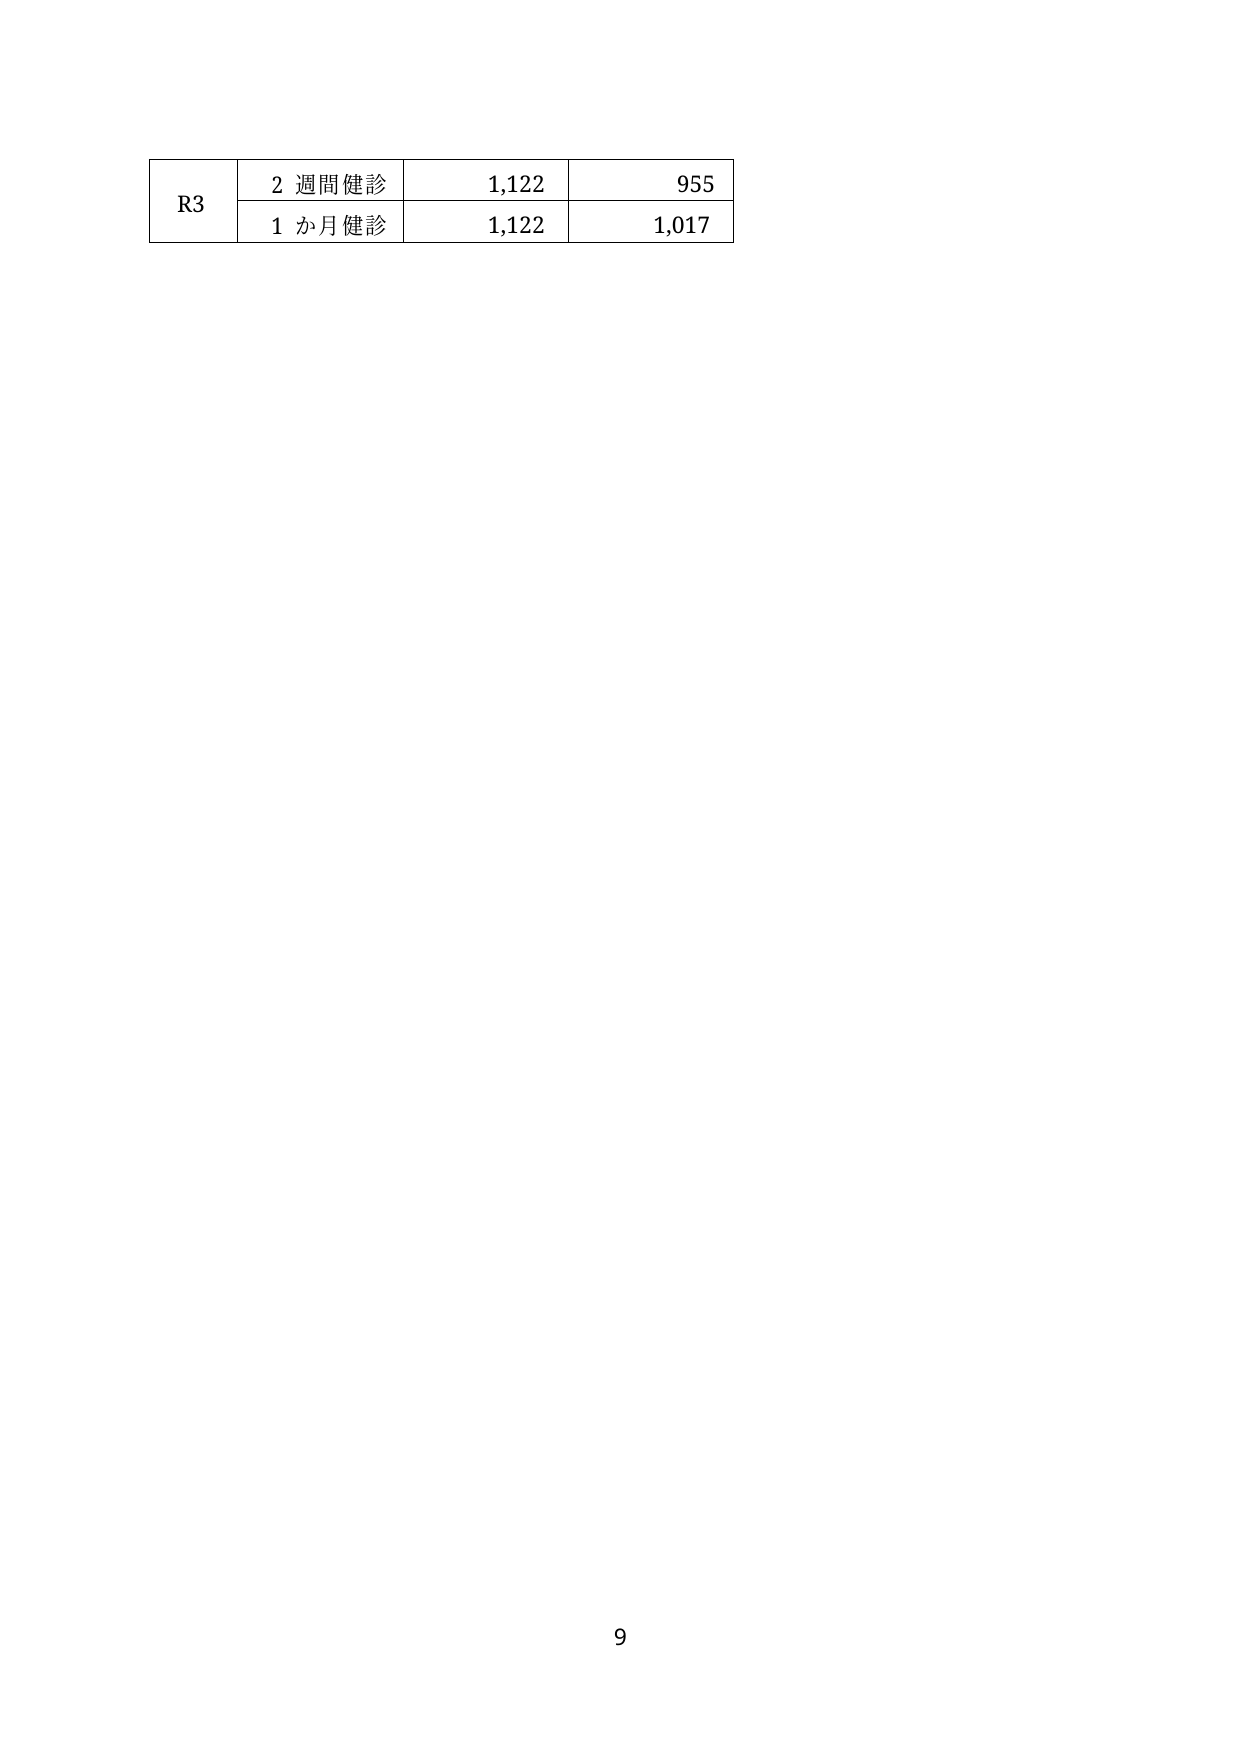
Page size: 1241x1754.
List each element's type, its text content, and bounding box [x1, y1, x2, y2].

table_cell 1か月健診 [238, 201, 403, 242]
table_cell 1,017 [569, 201, 733, 242]
table_cell 2週間健診 [238, 160, 403, 200]
table_cell 1,122 [404, 160, 568, 200]
table_cell 955 [569, 160, 733, 200]
table_cell 1,122 [404, 201, 568, 242]
table_cell R3 [150, 160, 237, 242]
